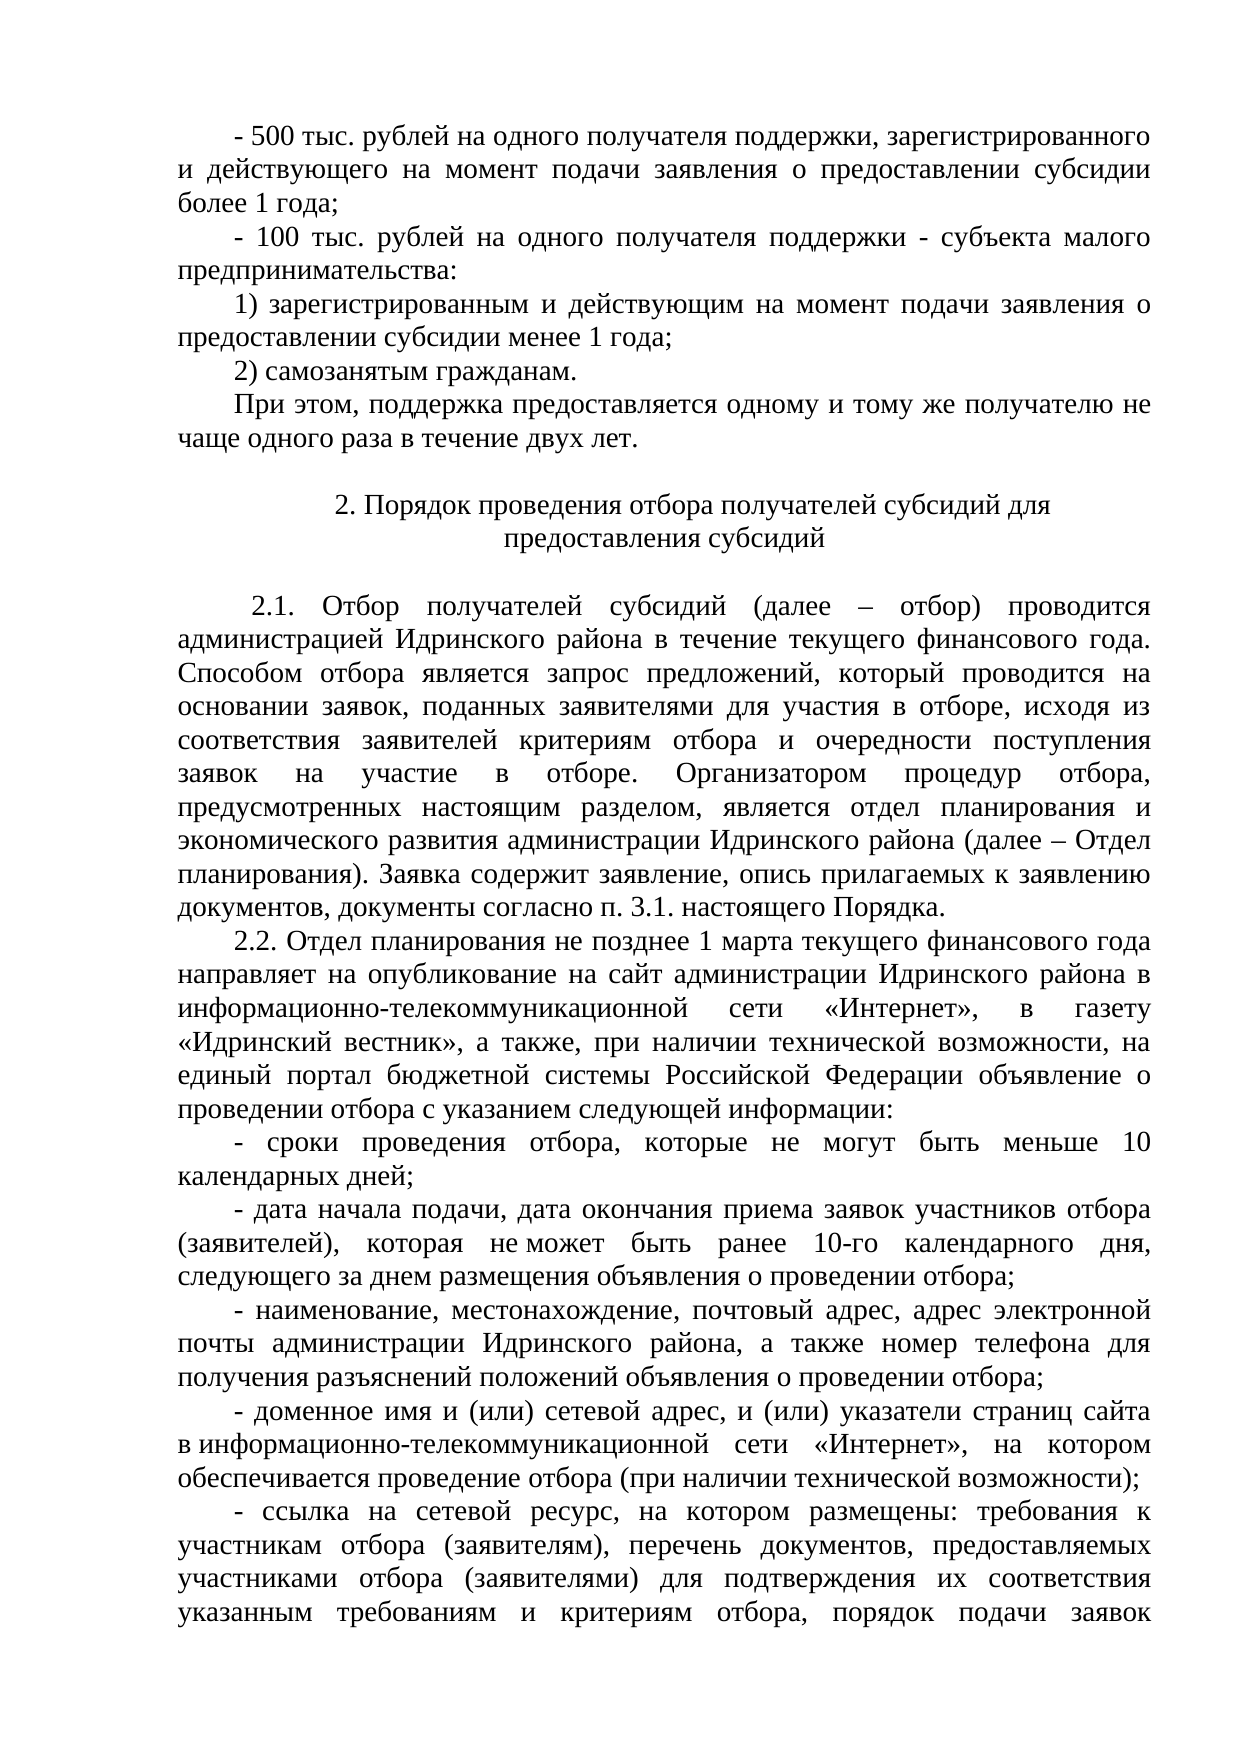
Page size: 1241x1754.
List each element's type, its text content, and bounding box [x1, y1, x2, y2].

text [177, 1493, 1152, 1627]
text 2. Порядок проведения отбора получателей субсидий для предоставления субсидий [177, 487, 1152, 554]
text 2.2. Отдел планирования не позднее 1 марта текущего финансового года направляет на опубликование на сайт администрации Идринского района в информационно-телекоммуникационной сети «Интернет», в газету «Идринский вестник», а также, при наличии технической возможности, на единый портал бюджетной системы Российской Федерации объявление о проведении отбора с указанием следующей информации: [177, 923, 1152, 1124]
text 2.1. Отбор получателей субсидий (далее – отбор) проводится администрацией Идринского района в течение текущего финансового года. Способом отбора является запрос предложений, который проводится на основании заявок, поданных заявителями для участия в отборе, исходя из соответствия заявителей критериям отбора и очередности поступления заявок на участие в отборе. Организатором процедур отбора, предусмотренных настоящим разделом, является отдел планирования и экономического развития администрации Идринского района (далее – Отдел планирования). Заявка содержит заявление, опись прилагаемых к заявлению документов, документы согласно п. 3.1. настоящего Порядка. [177, 588, 1152, 923]
text 2) самозанятым гражданам. [177, 353, 1152, 386]
text - сроки проведения отбора, которые не могут быть меньше 10 календарных дней; [177, 1124, 1152, 1191]
text 1) зарегистрированным и действующим на момент подачи заявления о предоставлении субсидии менее 1 года; [177, 286, 1152, 353]
text - дата начала подачи, дата окончания приема заявок участников отбора (заявителей), которая не может быть ранее 10-го календарного дня, следующего за днем размещения объявления о проведении отбора; [177, 1191, 1152, 1292]
text - доменное имя и (или) сетевой адрес, и (или) указатели страниц сайта в информационно-телекоммуникационной сети «Интернет», на котором обеспечивается проведение отбора (при наличии технической возможности); [177, 1393, 1152, 1493]
text - 500 тыс. рублей на одного получателя поддержки, зарегистрированного и действующего на момент подачи заявления о предоставлении субсидии более 1 года; [177, 118, 1152, 219]
text - 100 тыс. рублей на одного получателя поддержки - субъекта малого предпринимательства: [177, 219, 1152, 286]
text - наименование, местонахождение, почтовый адрес, адрес электронной почты администрации Идринского района, а также номер телефона для получения разъяснений положений объявления о проведении отбора; [177, 1292, 1152, 1393]
text При этом, поддержка предоставляется одному и тому же получателю не чаще одного раза в течение двух лет. [177, 386, 1152, 453]
